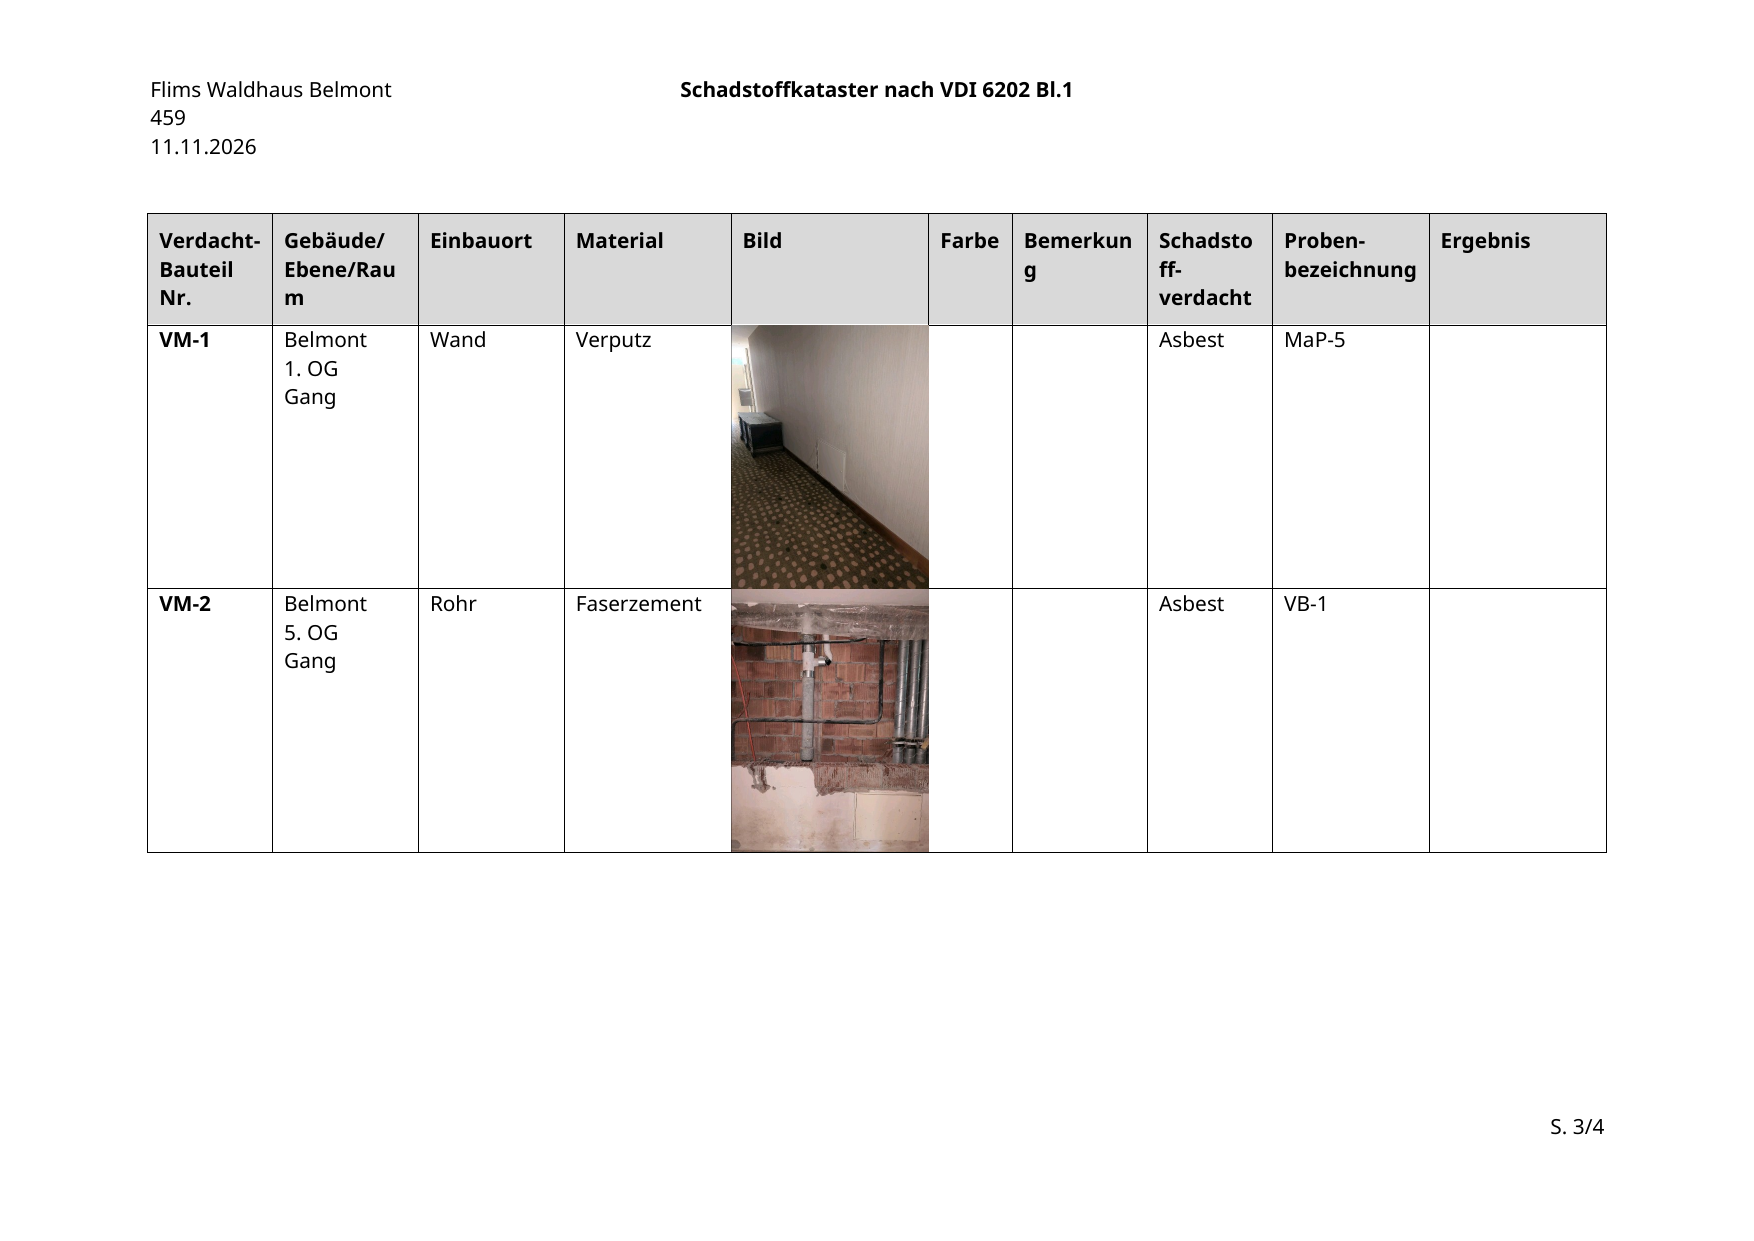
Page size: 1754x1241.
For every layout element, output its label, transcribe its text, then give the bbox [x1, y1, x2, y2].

table_header Bild [732, 214, 928, 324]
table_header Ergebnis [1430, 214, 1606, 324]
table_header Farbe [929, 214, 1012, 324]
table_header Einbauort [419, 214, 564, 324]
table_header Gebäude/ Ebene/Raum [273, 214, 418, 324]
table_cell Verputz [565, 326, 731, 588]
picture [731, 325, 929, 852]
table_cell [1430, 589, 1606, 852]
table_cell VM-2 [148, 589, 272, 852]
table_cell Belmont 5. OG Gang [273, 589, 418, 852]
table_cell Belmont 1. OG Gang [273, 326, 418, 588]
table_cell VM-1 [148, 326, 272, 588]
table_cell [929, 589, 1012, 852]
table_cell [929, 326, 1012, 588]
table_cell [1430, 326, 1606, 588]
table_cell [1013, 589, 1147, 852]
table_header Material [565, 214, 731, 324]
table_header Verdacht-Bauteil Nr. [148, 214, 272, 324]
table_header Proben-bezeichnung [1273, 214, 1429, 324]
table_cell Wand [419, 326, 564, 588]
table_cell Asbest [1148, 326, 1272, 588]
table_cell Faserzement [565, 589, 731, 852]
table_cell Rohr [419, 589, 564, 852]
table_header Bemerkung [1013, 214, 1147, 324]
table_header Schadstoff-verdacht [1148, 214, 1272, 324]
table_cell [1013, 326, 1147, 588]
table_cell MaP-5 [1273, 326, 1429, 588]
table_cell VB-1 [1273, 589, 1429, 852]
table_cell Asbest [1148, 589, 1272, 852]
